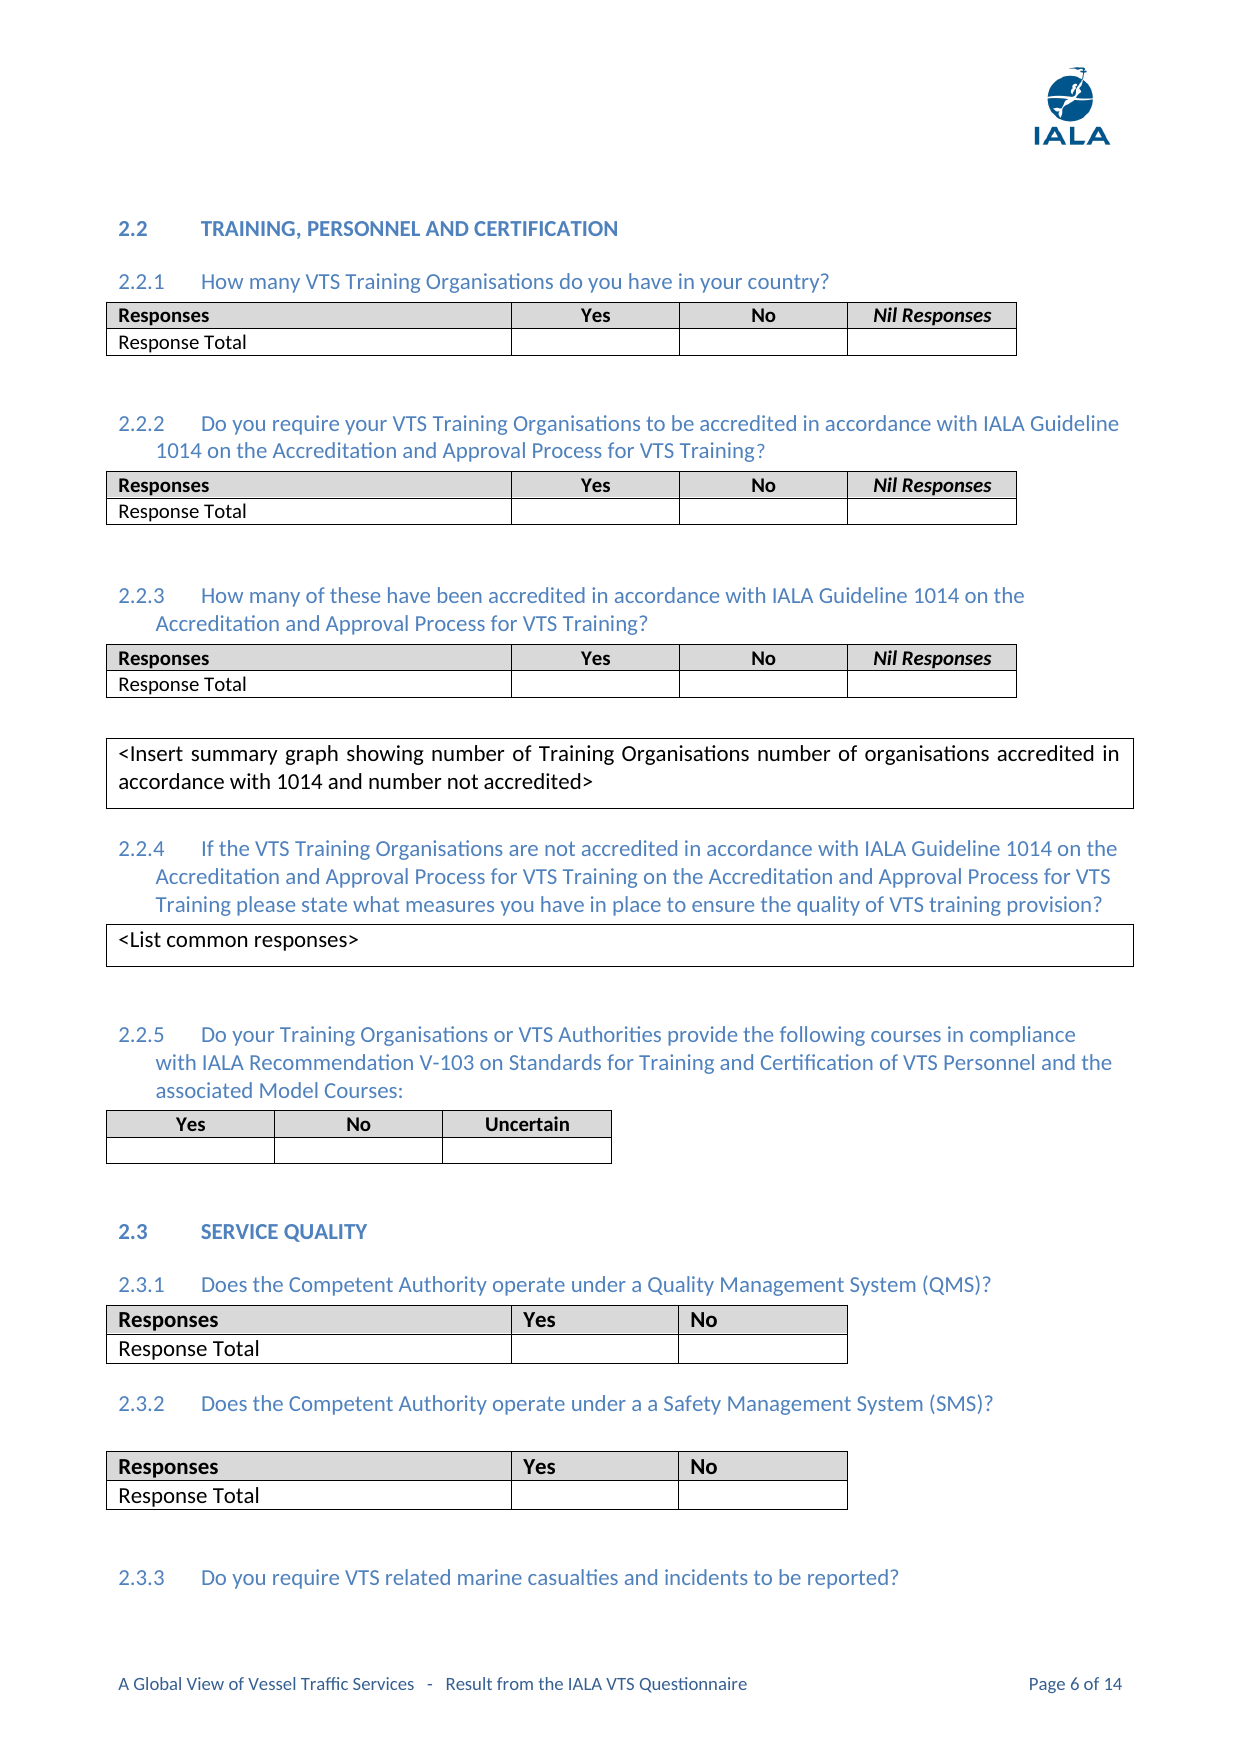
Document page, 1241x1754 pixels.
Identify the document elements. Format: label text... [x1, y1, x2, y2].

table_header Yes [512, 472, 679, 497]
table_cell [848, 499, 1016, 524]
table_cell [512, 329, 679, 354]
subtitle If the VTS Training Organisations are not accredited in accordance with IALA Guideline 1014 on the Accreditation and Approval Process for VTS Training on the Accreditation and Approval Process for VTS Training please state what measures you have in place to ensure the quality of VTS training provision? [118, 834, 1122, 918]
subtitle Do you require VTS related marine casualties and incidents to be reported? [118, 1563, 1122, 1591]
table_header Responses [107, 472, 511, 497]
table_header Yes [512, 1452, 678, 1480]
subtitle How many VTS Training Organisations do you have in your country? [118, 267, 1122, 295]
table_cell [512, 499, 679, 524]
table_header Nil Responses [848, 645, 1016, 670]
table_header No [275, 1111, 442, 1137]
table_header <List common responses> [107, 925, 1133, 966]
subtitle Do your Training Organisations or VTS Authorities provide the following courses in compliance with IALA Recommendation V-103 on Standards for Training and Certification of VTS Personnel and the associated Model Courses: [118, 1020, 1122, 1104]
table_header Yes [512, 303, 679, 328]
subtitle Do you require your VTS Training Organisations to be accredited in accordance with IALA Guideline 1014 on the Accreditation and Approval Process for VTS Training? [118, 409, 1122, 465]
subtitle SERVICE QUALITY [118, 1217, 1122, 1245]
table_cell [443, 1138, 611, 1163]
table_cell [275, 1138, 442, 1163]
table_header Responses [107, 1452, 511, 1480]
picture [1017, 59, 1123, 162]
subtitle Does the Competent Authority operate under a Quality Management System (QMS)? [118, 1270, 1122, 1298]
table_header Responses [107, 645, 511, 670]
table_cell [680, 671, 847, 697]
table_header No [679, 1306, 847, 1333]
table_header No [680, 472, 847, 497]
subtitle TRAINING, PERSONNEL AND CERTIFICATION [118, 214, 1122, 242]
table_header Nil Responses [848, 303, 1016, 328]
table_cell [848, 329, 1016, 354]
table_cell Response Total [107, 499, 511, 524]
table_header No [680, 303, 847, 328]
table_header Responses [107, 1306, 511, 1333]
table_header Yes [107, 1111, 274, 1137]
table_cell [679, 1481, 847, 1509]
table_header No [679, 1452, 847, 1480]
table_cell [680, 499, 847, 524]
table_header No [680, 645, 847, 670]
table_cell Response Total [107, 1481, 511, 1509]
table_header Yes [512, 645, 679, 670]
table_cell Response Total [107, 1335, 511, 1363]
table_cell [512, 671, 679, 697]
table_header Yes [512, 1306, 678, 1333]
table_cell [512, 1481, 678, 1509]
table_header Uncertain [443, 1111, 611, 1137]
table_cell [107, 1138, 274, 1163]
table_cell [848, 671, 1016, 697]
table_cell [680, 329, 847, 354]
table_cell [512, 1335, 678, 1363]
table_cell Response Total [107, 329, 511, 354]
table_cell [679, 1335, 847, 1363]
table_header <Insert summary graph showing number of Training Organisations number of organisations accredited in accordance with 1014 and number not accredited> [107, 739, 1133, 808]
table_cell Response Total [107, 671, 511, 697]
table_header Responses [107, 303, 511, 328]
subtitle How many of these have been accredited in accordance with IALA Guideline 1014 on the Accreditation and Approval Process for VTS Training? [118, 582, 1122, 638]
subtitle Does the Competent Authority operate under a a Safety Management System (SMS)? [118, 1389, 1122, 1417]
table_header Nil Responses [848, 472, 1016, 497]
